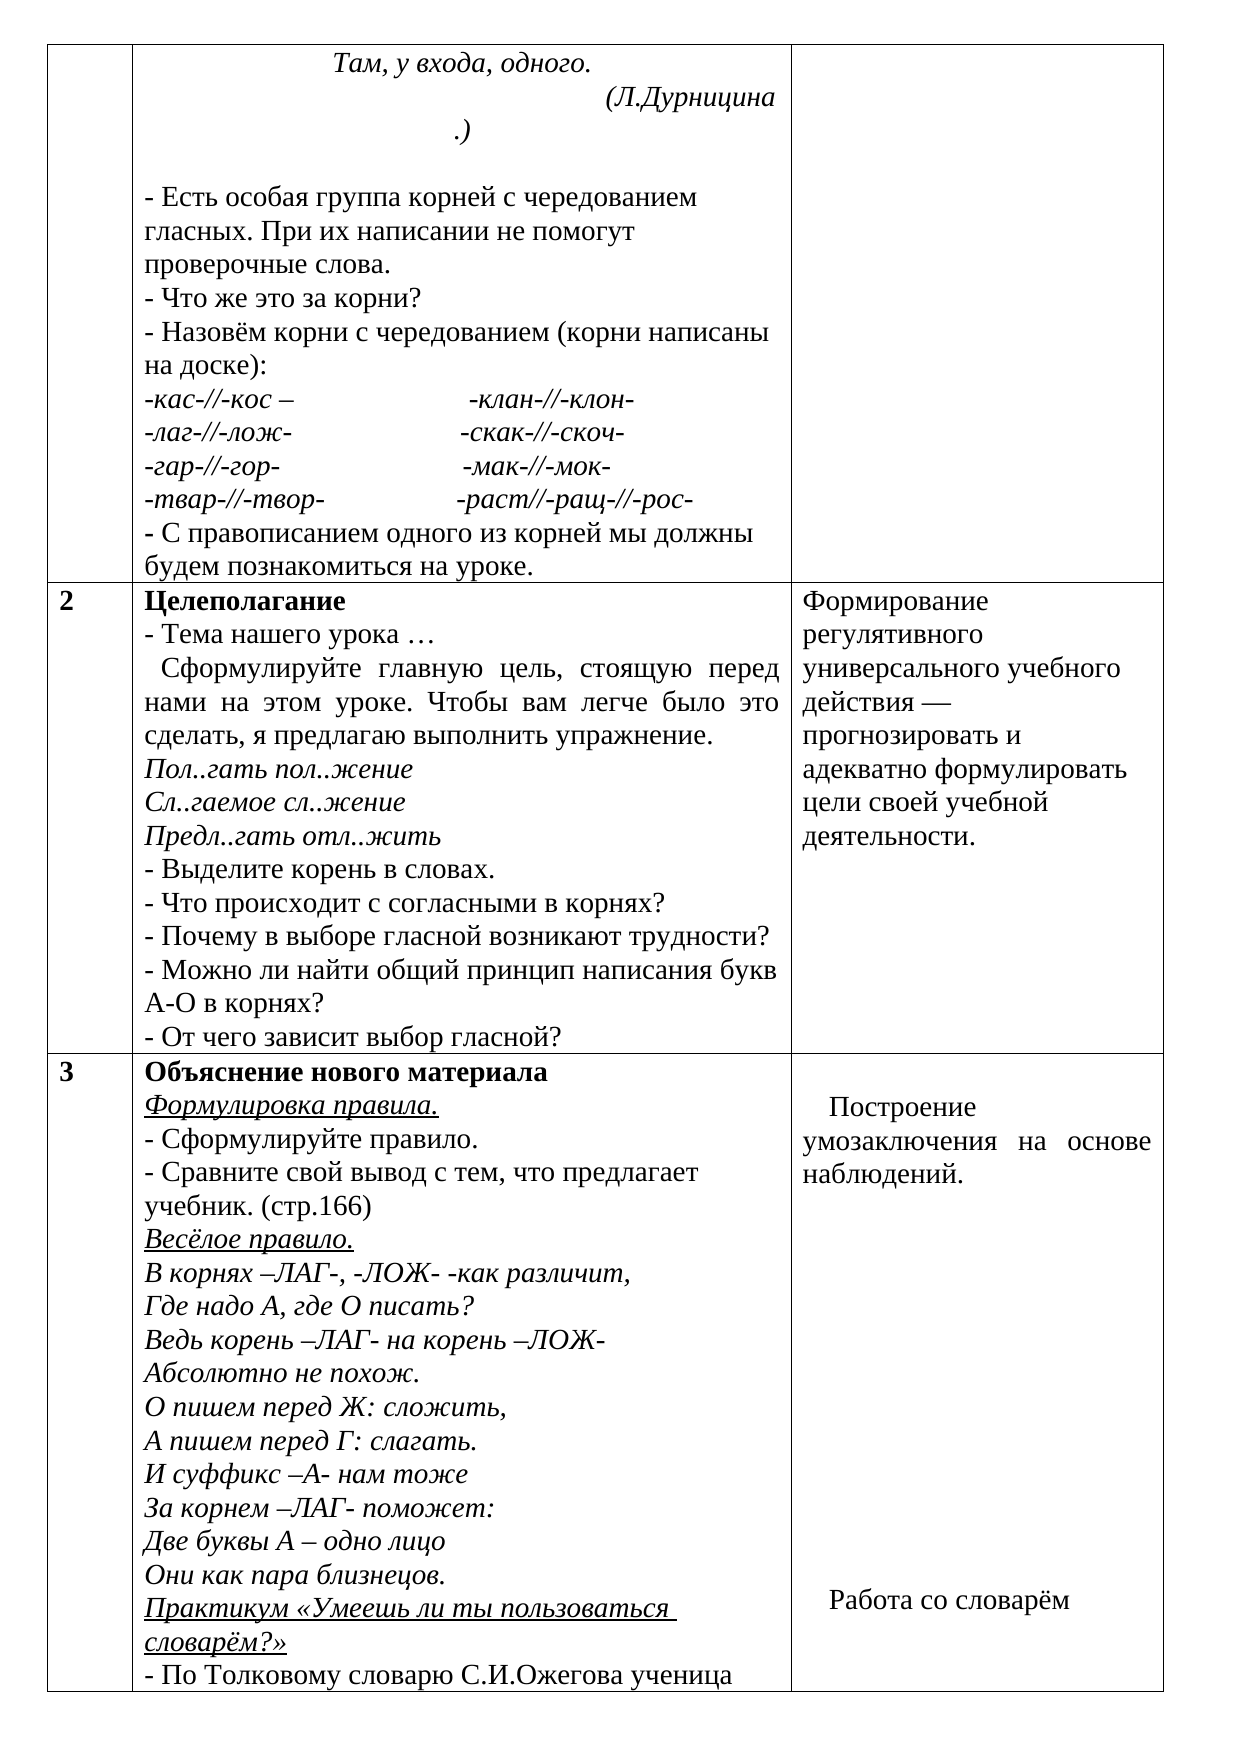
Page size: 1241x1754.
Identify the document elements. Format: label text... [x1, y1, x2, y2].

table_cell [792, 1054, 1163, 1691]
table_cell Формирование регулятивного универсального учебного действия — прогнозировать и адекватно формулировать цели своей учебной деятельности. [792, 583, 1163, 1053]
table_cell 1 [48, 45, 132, 582]
table_cell 3 [48, 1054, 132, 1691]
table_cell 2 [48, 583, 132, 1053]
table_cell Целеполагание - Тема нашего урока … Сформулируйте главную цель, стоящую перед нами на этом уроке. Чтобы вам легче было это сделать, я предлагаю выполнить упражнение. Пол..гать пол..жение Сл..гаемое сл..жение Предл..гать отл..жить - Выделите корень в словах. - Что происходит с согласными в корнях? - Почему в выборе гласной возникают трудности? - Можно ли найти общий принцип написания букв А-О в корнях? - От чего зависит выбор гласной? [133, 583, 791, 1053]
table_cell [133, 45, 791, 582]
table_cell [792, 45, 1163, 582]
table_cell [133, 1054, 791, 1691]
